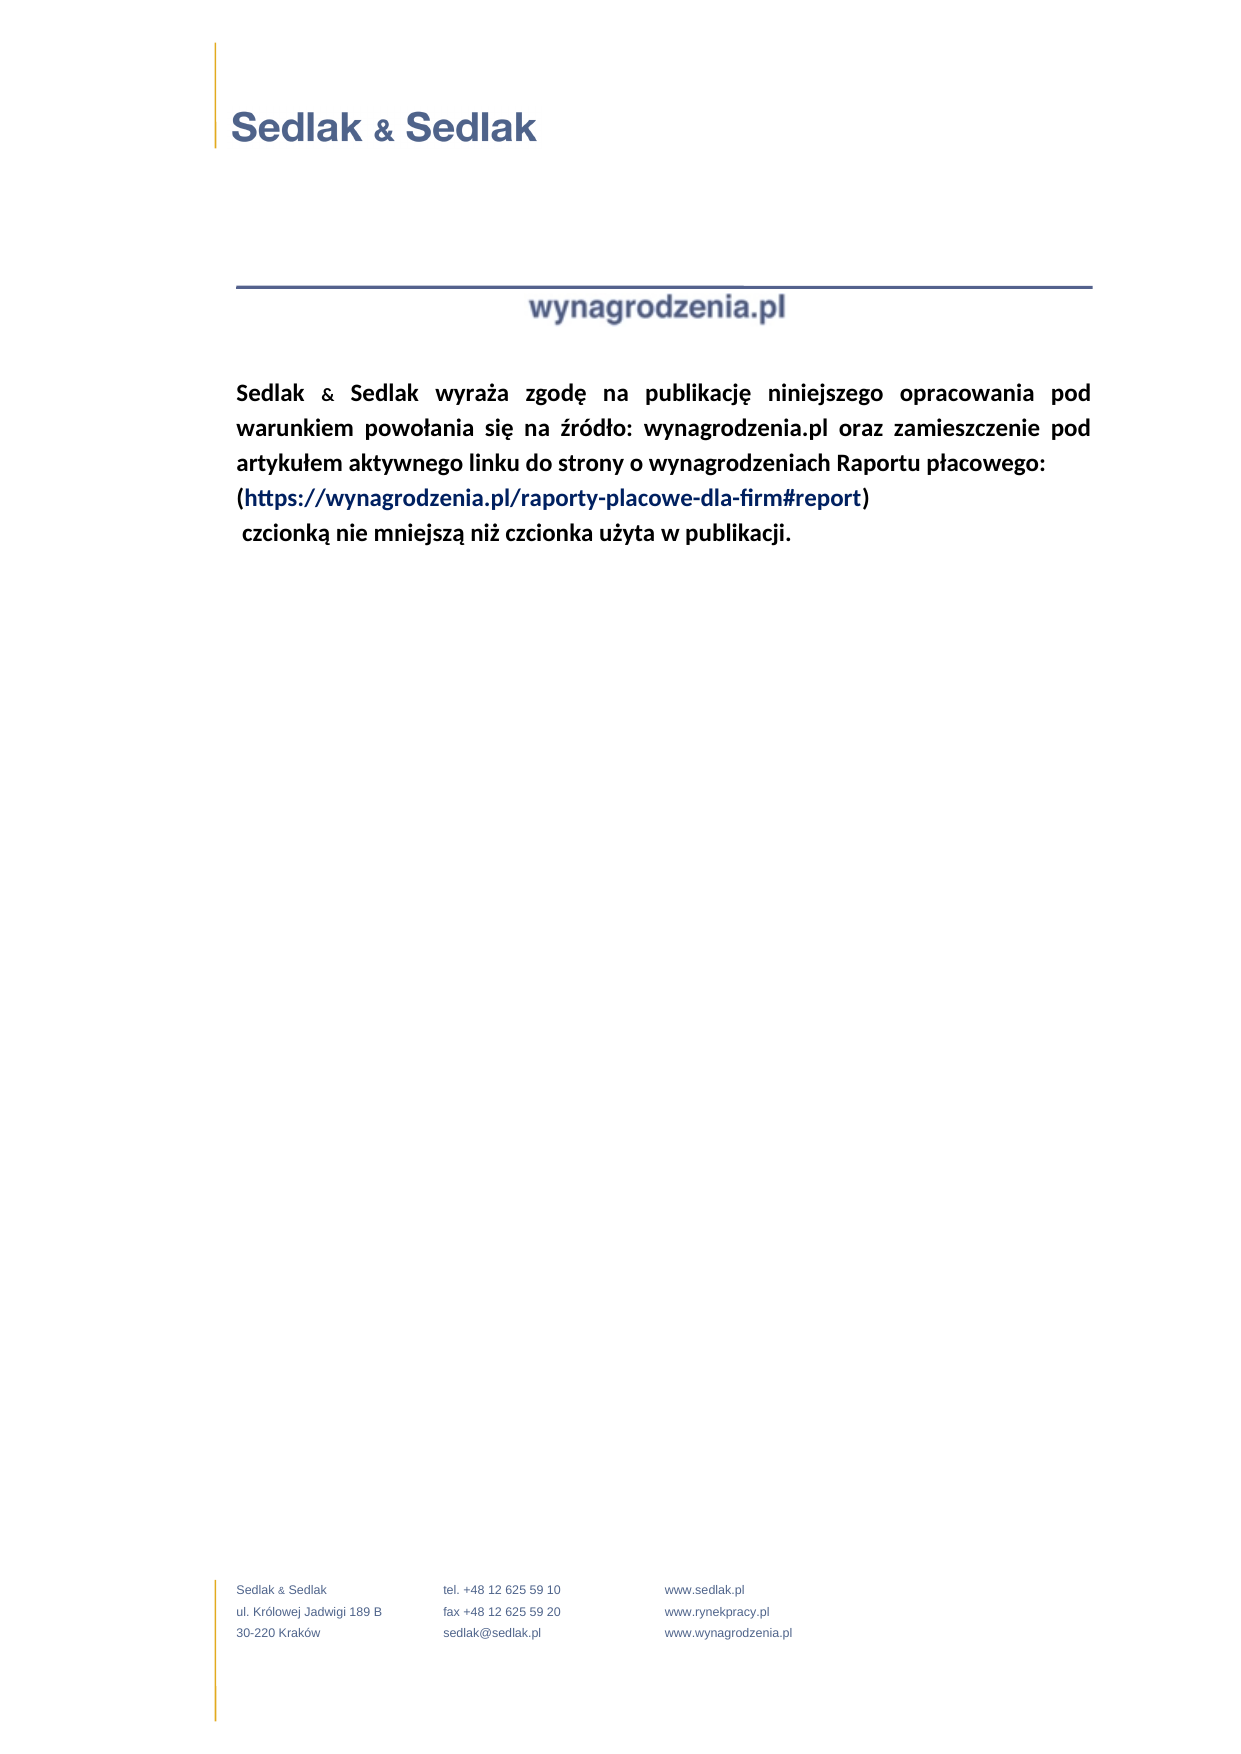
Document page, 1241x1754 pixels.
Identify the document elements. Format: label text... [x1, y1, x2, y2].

picture [523, 293, 790, 327]
picture [226, 106, 542, 149]
text czcionką nie mniejszą niż czcionka użyta w publikacji. [236, 517, 1092, 548]
text (https://wynagrodzenia.pl/raporty-placowe-dla-firm#report) [236, 482, 1092, 513]
text Sedlak & Sedlak wyraża zgodę na publikację niniejszego opracowania pod warunkiem powołania się na źródło: wynagrodzenia.pl oraz zamieszczenie pod artykułem aktywnego linku do strony o wynagrodzeniach Raportu płacowego: [236, 377, 1092, 478]
